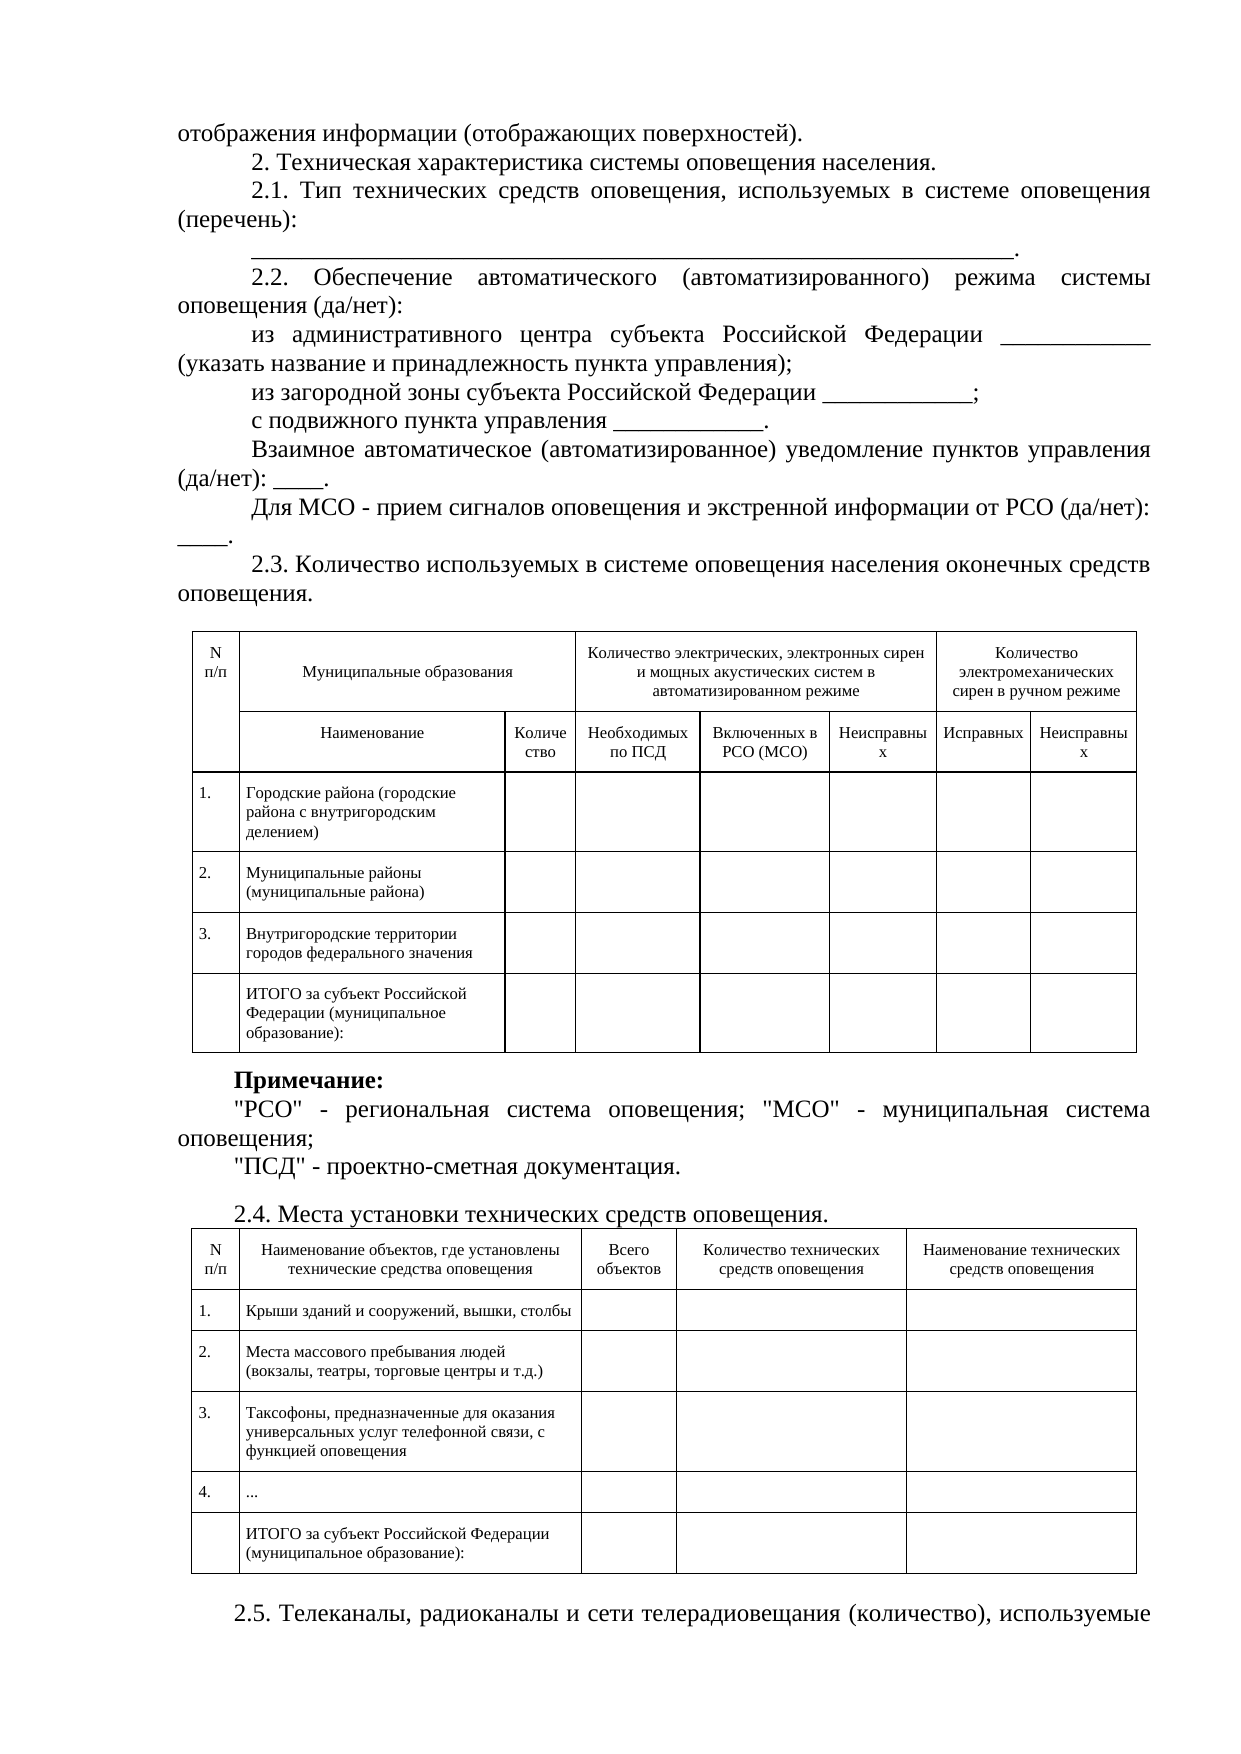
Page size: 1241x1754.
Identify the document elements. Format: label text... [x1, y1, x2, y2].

text 2.3. Количество используемых в системе оповещения населения оконечных средств оповещения. [177, 549, 1152, 607]
table_cell Внутригородские территории городов федерального значения [240, 913, 504, 972]
text Взаимное автоматическое (автоматизированное) уведомление пунктов управления (да/нет): ____. [177, 434, 1152, 492]
table_header Муниципальные образования [240, 632, 575, 711]
text 2. Техническая характеристика системы оповещения населения. [177, 147, 1152, 176]
table_cell [582, 1331, 676, 1391]
table_header N п/п [192, 1229, 239, 1289]
table_cell [576, 913, 699, 972]
table_cell [1031, 974, 1136, 1052]
table_header Наименование технических средств оповещения [907, 1229, 1136, 1289]
table_cell Муниципальные районы (муниципальные района) [240, 852, 504, 912]
table_cell [582, 1392, 676, 1471]
table_cell Необходимых по ПСД [576, 712, 699, 771]
table_cell [907, 1392, 1136, 1471]
table_cell [937, 773, 1030, 851]
table_cell [830, 974, 936, 1052]
table_cell [677, 1392, 906, 1471]
table_cell [937, 974, 1030, 1052]
table_cell [677, 1290, 906, 1330]
table_header Количество технических средств оповещения [677, 1229, 906, 1289]
table_cell Неисправных [1031, 712, 1136, 771]
table_cell Городские района (городские района с внутригородским делением) [240, 773, 504, 851]
table_cell [582, 1513, 676, 1573]
table_cell [677, 1513, 906, 1573]
table_cell [907, 1331, 1136, 1391]
table_cell [701, 852, 829, 912]
table_cell [830, 773, 936, 851]
table_cell Неисправных [830, 712, 936, 771]
table_cell [192, 1513, 239, 1573]
table_cell [1031, 852, 1136, 912]
text с подвижного пункта управления ____________. [177, 406, 1152, 434]
table_cell [506, 773, 575, 851]
table_cell [907, 1513, 1136, 1573]
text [177, 118, 1152, 147]
table_cell 1. [192, 1290, 239, 1330]
table_cell Таксофоны, предназначенные для оказания универсальных услуг телефонной связи, с функцией оповещения [240, 1392, 581, 1471]
text 2.2. Обеспечение автоматического (автоматизированного) режима системы оповещения (да/нет): [177, 262, 1152, 319]
table_cell [937, 913, 1030, 972]
table_cell Места массового пребывания людей (вокзалы, театры, торговые центры и т.д.) [240, 1331, 581, 1391]
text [177, 1598, 1152, 1627]
table_cell [677, 1331, 906, 1391]
text "ПСД" - проектно-сметная документация. [177, 1151, 1152, 1180]
text _____________________________________________________________. [177, 233, 1152, 262]
table_cell 2. [193, 852, 239, 912]
table_cell [576, 773, 699, 851]
table_cell 1. [193, 773, 239, 851]
table_cell [576, 852, 699, 912]
table_cell Исправных [937, 712, 1030, 771]
table_cell 3. [193, 913, 239, 972]
table_header N п/п [193, 632, 239, 771]
table_cell Наименование [240, 712, 504, 771]
table_cell [907, 1472, 1136, 1512]
table_cell [193, 974, 239, 1052]
table_cell ИТОГО за субъект Российской Федерации (муниципальное образование): [240, 1513, 581, 1573]
text из административного центра субъекта Российской Федерации ____________ (указать название и принадлежность пункта управления); [177, 319, 1152, 377]
table_cell Крыши зданий и сооружений, вышки, столбы [240, 1290, 581, 1330]
table_cell [582, 1472, 676, 1512]
table_cell [576, 974, 699, 1052]
text 2.1. Тип технических средств оповещения, используемых в системе оповещения (перечень): [177, 176, 1152, 233]
table_header Количество электрических, электронных сирен и мощных акустических систем в автоматизированном режиме [576, 632, 936, 711]
table_cell 4. [192, 1472, 239, 1512]
table_cell ИТОГО за субъект Российской Федерации (муниципальное образование): [240, 974, 504, 1052]
table_cell [907, 1290, 1136, 1330]
table_cell [677, 1472, 906, 1512]
table_cell [937, 852, 1030, 912]
table_cell [582, 1290, 676, 1330]
table_cell ... [240, 1472, 581, 1512]
table_cell 2. [192, 1331, 239, 1391]
table_cell [1031, 913, 1136, 972]
text 2.4. Места установки технических средств оповещения. [177, 1199, 1152, 1228]
table_cell [701, 773, 829, 851]
table_cell [506, 913, 575, 972]
table_cell [701, 913, 829, 972]
table_header Наименование объектов, где установлены технические средства оповещения [240, 1229, 581, 1289]
table_cell [506, 974, 575, 1052]
table_cell [506, 852, 575, 912]
text Примечание: [177, 1065, 1152, 1094]
text "РСО" - региональная система оповещения; "МСО" - муниципальная система оповещения; [177, 1094, 1152, 1151]
table_cell [830, 913, 936, 972]
table_cell 3. [192, 1392, 239, 1471]
table_cell [701, 974, 829, 1052]
table_header Всего объектов [582, 1229, 676, 1289]
text из загородной зоны субъекта Российской Федерации ____________; [177, 377, 1152, 406]
text Для МСО - прием сигналов оповещения и экстренной информации от РСО (да/нет): ____. [177, 492, 1152, 549]
table_cell [830, 852, 936, 912]
table_header Количество электромеханических сирен в ручном режиме [937, 632, 1136, 711]
table_cell Количество [506, 712, 575, 771]
table_cell [1031, 773, 1136, 851]
table_cell Включенных в РСО (МСО) [701, 712, 829, 771]
